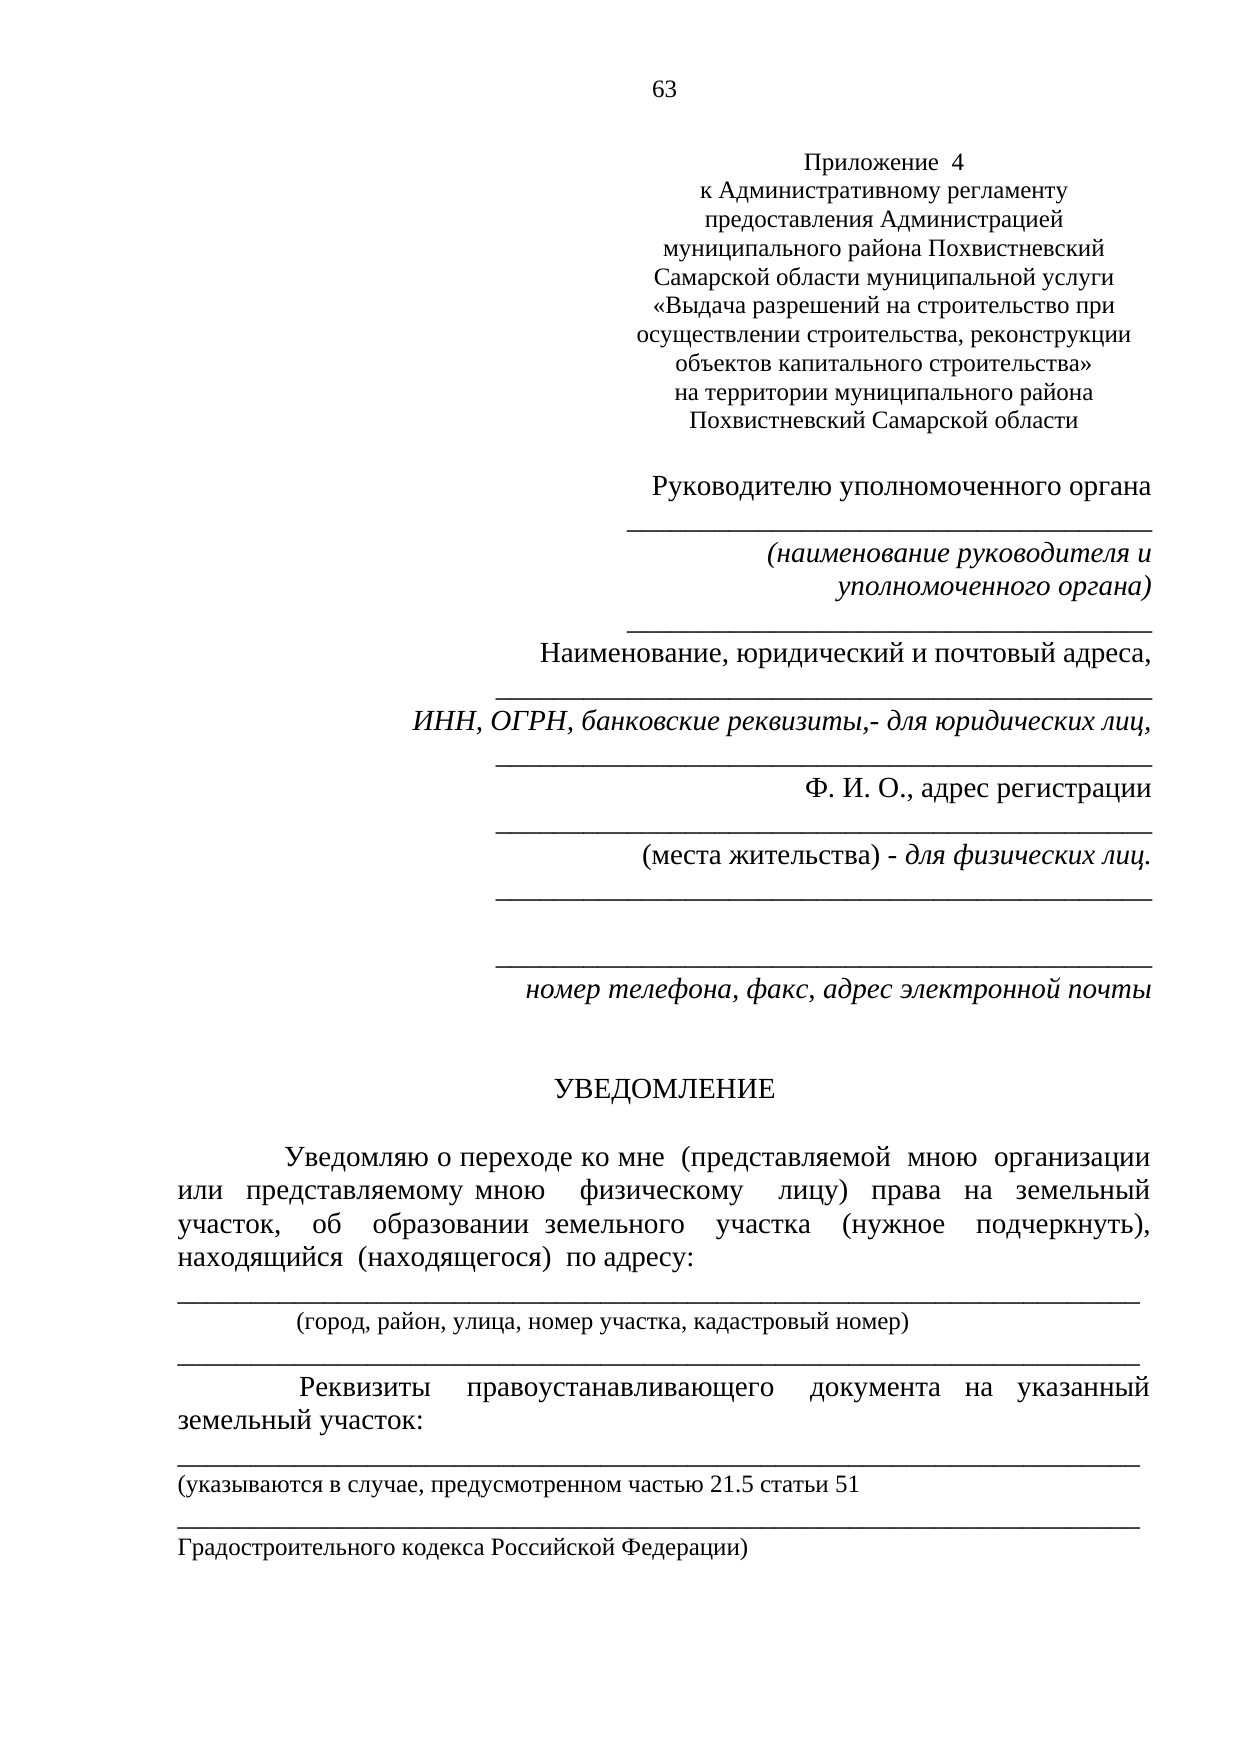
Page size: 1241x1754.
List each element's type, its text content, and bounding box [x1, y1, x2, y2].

text УВЕДОМЛЕНИЕ [177, 1072, 1152, 1105]
text Руководителю уполномоченного органа [325, 468, 1152, 501]
text ____________________________________ [325, 501, 1152, 535]
text _____________________________________________ [177, 937, 1152, 971]
text ____________________________________ [325, 602, 1152, 636]
text (места жительства) - для физических лиц. [177, 837, 1152, 870]
text ИНН, ОГРН, банковские реквизиты,- для юридических лиц, [177, 703, 1152, 736]
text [177, 1498, 1152, 1532]
text _____________________________________________ [177, 669, 1152, 703]
text Градостроительного кодекса Российской Федерации) [177, 1532, 1152, 1560]
text __________________________________________________________________ [177, 1335, 1152, 1369]
text номер телефона, факс, адрес электронной почты [177, 971, 1152, 1004]
text _____________________________________________ [177, 736, 1152, 770]
text _____________________________________________ [177, 803, 1152, 837]
text __________________________________________________________________ [177, 1436, 1152, 1469]
text (город, район, улица, номер участка, кадастровый номер) [177, 1306, 1152, 1335]
text Реквизиты правоустанавливающего документа на указанный земельный участок: [177, 1369, 1152, 1436]
text (наименование руководителя и уполномоченного органа) [325, 535, 1152, 602]
text (указываются в случае, предусмотренном частью 21.5 статьи 51 [177, 1469, 1152, 1498]
table_header Приложение 4 к Административному регламенту предоставления Администрацией муниципального района Похвистневский Самарской области муниципальной услуги «Выдача разрешений на строительство при осуществлении строительства, реконструкции объектов капитального строительства» на территории муниципального района Похвистневский Самарской области [605, 118, 1162, 434]
text Ф. И. О., адрес регистрации [177, 770, 1152, 803]
text Уведомляю о переходе ко мне (представляемой мною организации или представляемому мною физическому лицу) права на земельный участок, об образовании земельного участка (нужное подчеркнуть), находящийся (находящегося) по адресу: [177, 1139, 1152, 1273]
text Наименование, юридический и почтовый адреса, [177, 636, 1152, 669]
text __________________________________________________________________ [177, 1273, 1152, 1306]
text _____________________________________________ [177, 870, 1152, 904]
